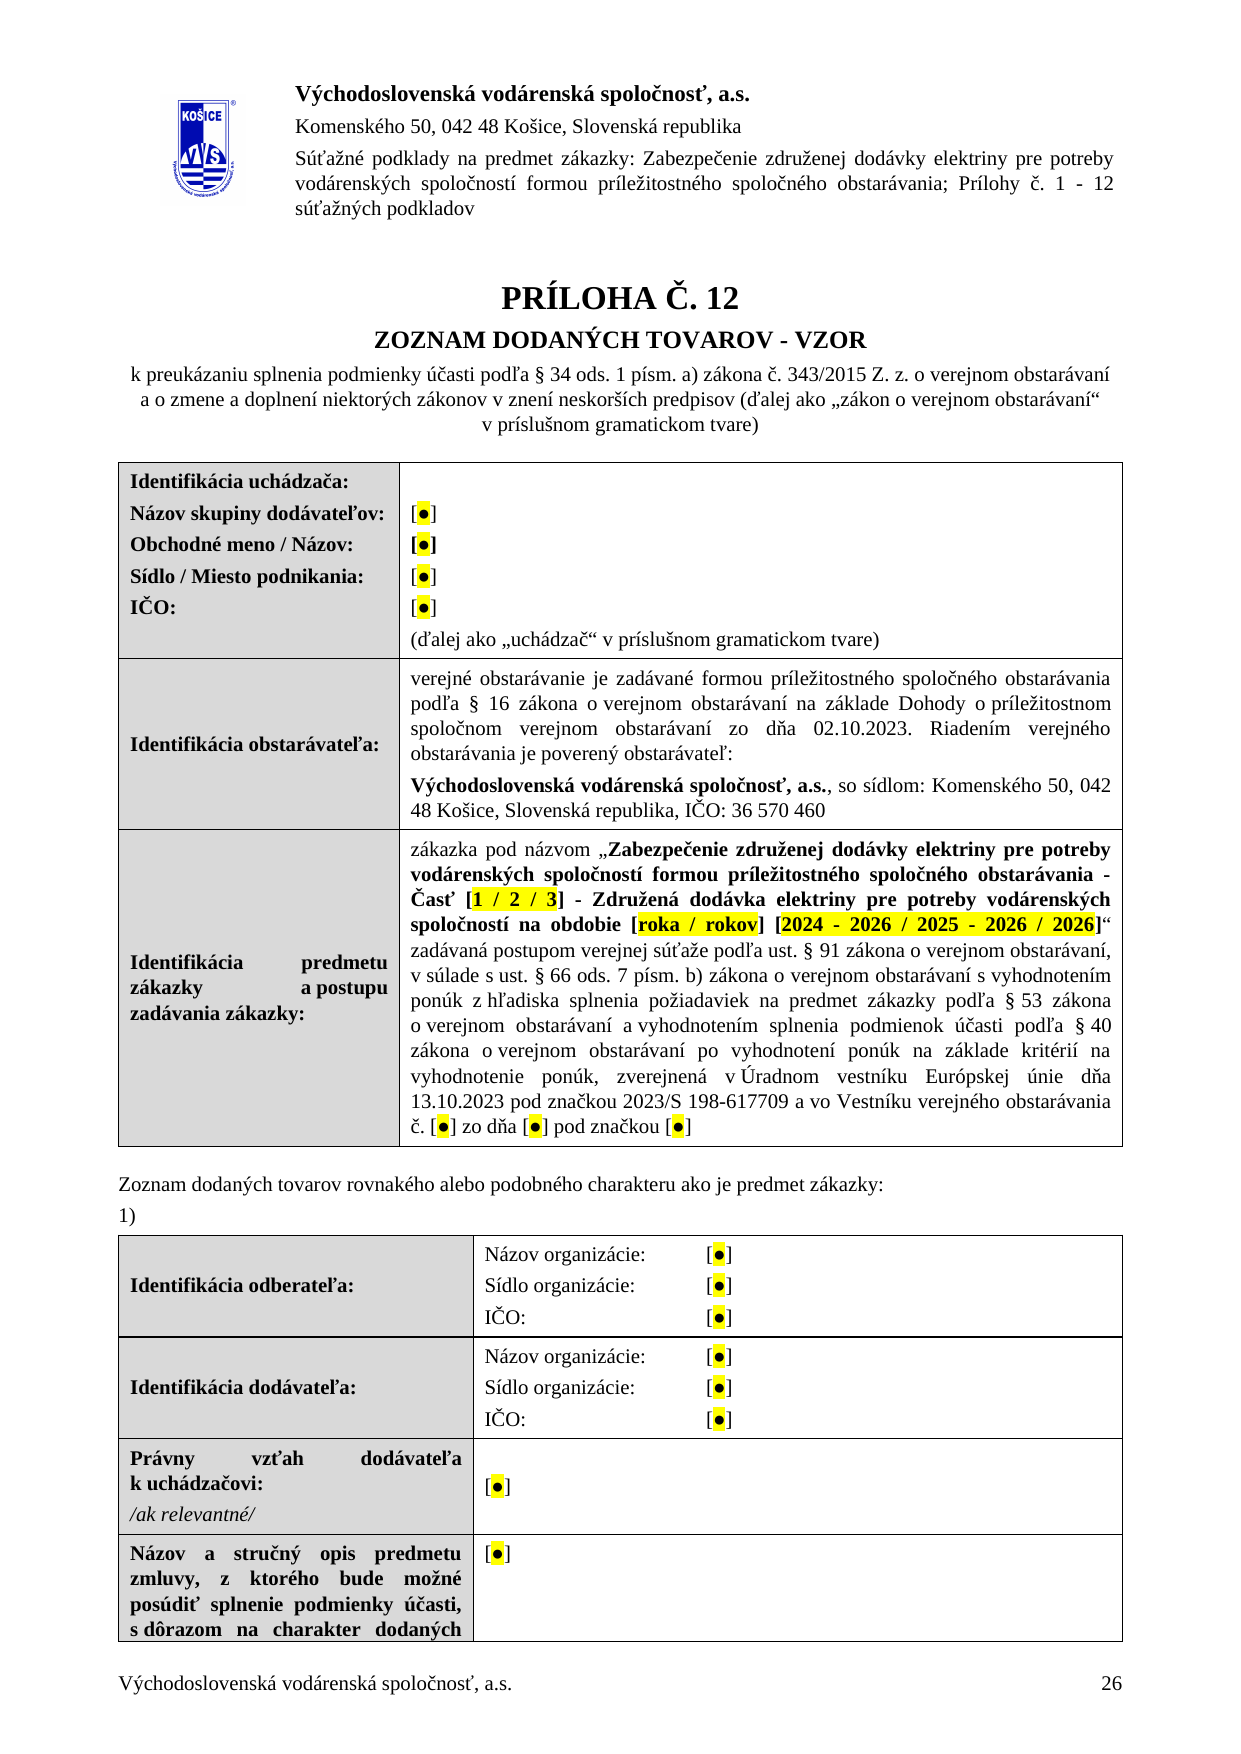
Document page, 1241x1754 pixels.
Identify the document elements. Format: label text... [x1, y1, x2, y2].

table_cell [●] [474, 1439, 1122, 1534]
table_header Názov organizácie: [●] Sídlo organizácie: [●] IČO: [●] [474, 1236, 1122, 1336]
table_cell [●] [474, 1535, 1122, 1641]
table_header [●] [●] [●] [●] (ďalej ako „uchádzač“ v príslušnom gramatickom tvare) [400, 463, 1122, 658]
table_cell Identifikácia predmetu zákazky a postupu zadávania zákazky: [119, 830, 399, 1146]
subtitle ZOZNAM DODANÝCH TOVAROV - VZOR [118, 325, 1122, 354]
table_cell Identifikácia dodávateľa: [119, 1338, 473, 1438]
text k preukázaniu splnenia podmienky účasti podľa § 34 ods. 1 písm. a) zákona č. 343/2015 Z. z. o verejnom obstarávaní a o zmene a doplnení niektorých zákonov v znení neskorších predpisov (ďalej ako „zákon o verejnom obstarávaní“ v príslušnom gramatickom tvare) [118, 361, 1122, 436]
table_header Identifikácia odberateľa: [119, 1236, 473, 1336]
table_cell verejné obstarávanie je zadávané formou príležitostného spoločného obstarávania podľa § 16 zákona o verejnom obstarávaní na základe Dohody o príležitostnom spoločnom verejnom obstarávaní zo dňa 02.10.2023. Riadením verejného obstarávania je poverený obstarávateľ: Východoslovenská vodárenská spoločnosť, a.s., so sídlom: Komenského 50, 042 48 Košice, Slovenská republika, IČO: 36 570 460 [400, 659, 1122, 829]
table_cell Právny vzťah dodávateľa k uchádzačovi: /ak relevantné/ [119, 1439, 473, 1534]
table_cell zákazka pod názvom „Zabezpečenie združenej dodávky elektriny pre potreby vodárenských spoločností formou príležitostného spoločného obstarávania - Časť [1 / 2 / 3] - Združená dodávka elektriny pre potreby vodárenských spoločností na obdobie [roka / rokov] [2024 - 2026 / 2025 - 2026 / 2026]“ zadávaná postupom verejnej súťaže podľa ust. § 91 zákona o verejnom obstarávaní, v súlade s ust. § 66 ods. 7 písm. b) zákona o verejnom obstarávaní s vyhodnotením ponúk z hľadiska splnenia požiadaviek na predmet zákazky podľa § 53 zákona o verejnom obstarávaní a vyhodnotením splnenia podmienok účasti podľa § 40 zákona o verejnom obstarávaní po vyhodnotení ponúk na základe kritérií na vyhodnotenie ponúk, zverejnená v Úradnom vestníku Európskej únie dňa 13.10.2023 pod značkou 2023/S 198-617709 a vo Vestníku verejného obstarávania č. [●] zo dňa [●] pod značkou [●] [400, 830, 1122, 1146]
table_header Identifikácia uchádzača: Názov skupiny dodávateľov: Obchodné meno / Názov: Sídlo / Miesto podnikania: IČO: [119, 463, 399, 658]
text Zoznam dodaných tovarov rovnakého alebo podobného charakteru ako je predmet zákazky: [118, 1172, 1122, 1196]
table_cell Identifikácia obstarávateľa: [119, 659, 399, 829]
picture [160, 94, 246, 206]
subtitle PRÍLOHA Č. 12 [118, 279, 1122, 317]
text 1) [118, 1203, 1122, 1227]
table_cell Názov organizácie: [●] Sídlo organizácie: [●] IČO: [●] [474, 1338, 1122, 1438]
